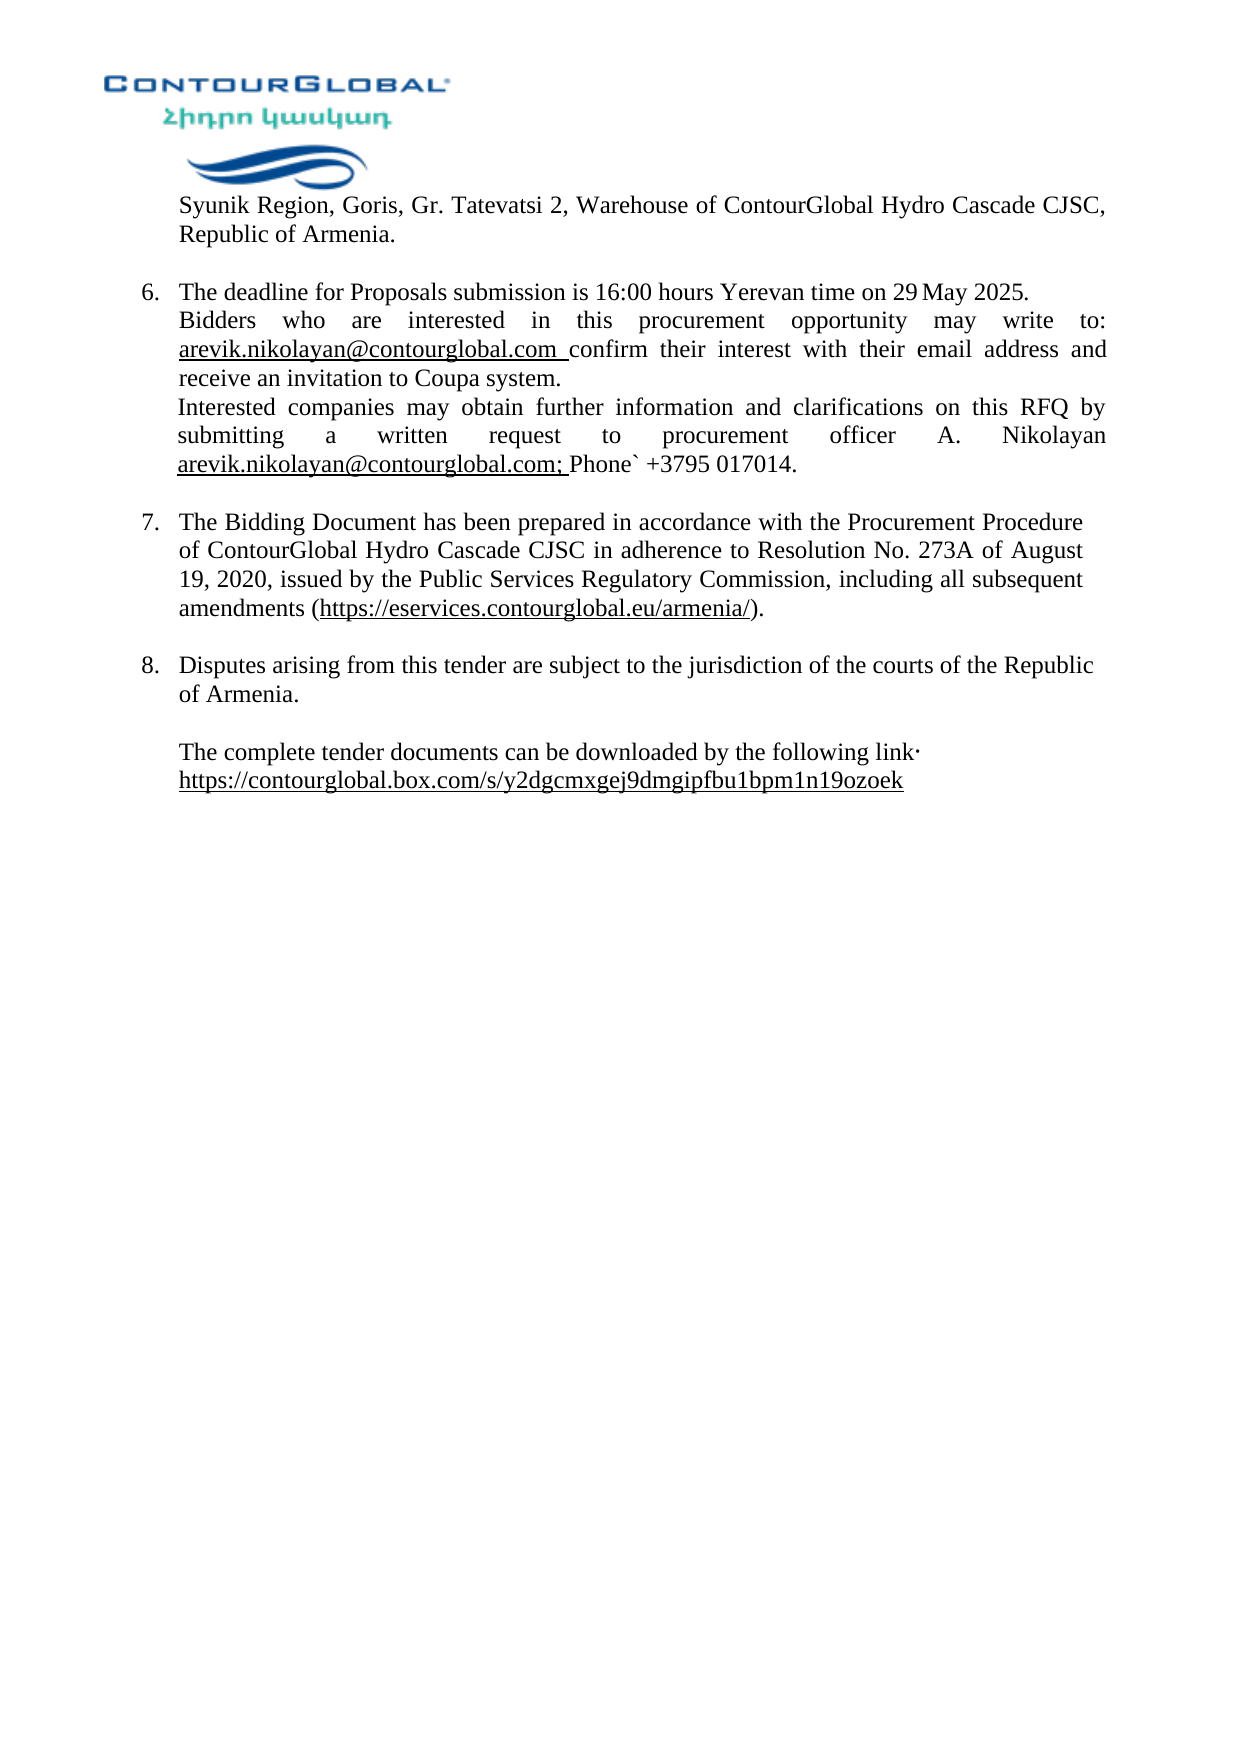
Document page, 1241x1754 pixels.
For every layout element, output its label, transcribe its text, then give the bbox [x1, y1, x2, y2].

list The Bidding Document has been prepared in accordance with the Procurement Procedure of ContourGlobal Hydro Cascade CJSC in adherence to Resolution No. 273A of August 19, 2020, issued by the Public Services Regulatory Commission, including all subsequent amendments (https://eservices.contourglobal.eu/armenia/). [141, 507, 1084, 622]
list The complete tender documents can be downloaded by the following link․ [178, 737, 1107, 766]
list Bidders who are interested in this procurement opportunity may write to: arevik.nikolayan@contourglobal.com confirm their interest with their email address and receive an invitation to Coupa system. [178, 306, 1107, 392]
list The deadline for Proposals submission is 16:00 hours Yerevan time on 29 May 2025. [141, 277, 1107, 306]
text Interested companies may obtain further information and clarifications on this RFQ by submitting a written request to procurement officer A. Nikolayan arevik.nikolayan@contourglobal.com; Phone` +3795 017014. [177, 392, 1107, 478]
picture [103, 75, 452, 191]
text https://contourglobal.box.com/s/y2dgcmxgej9dmgipfbu1bpm1n19ozoek [103, 766, 1084, 794]
list Disputes arising from this tender are subject to the jurisdiction of the courts of the Republic of Armenia. [141, 651, 1095, 708]
list Syunik Region, Goris, Gr. Tatevatsi 2, Warehouse of ContourGlobal Hydro Cascade CJSC, Republic of Armenia. [178, 191, 1107, 248]
